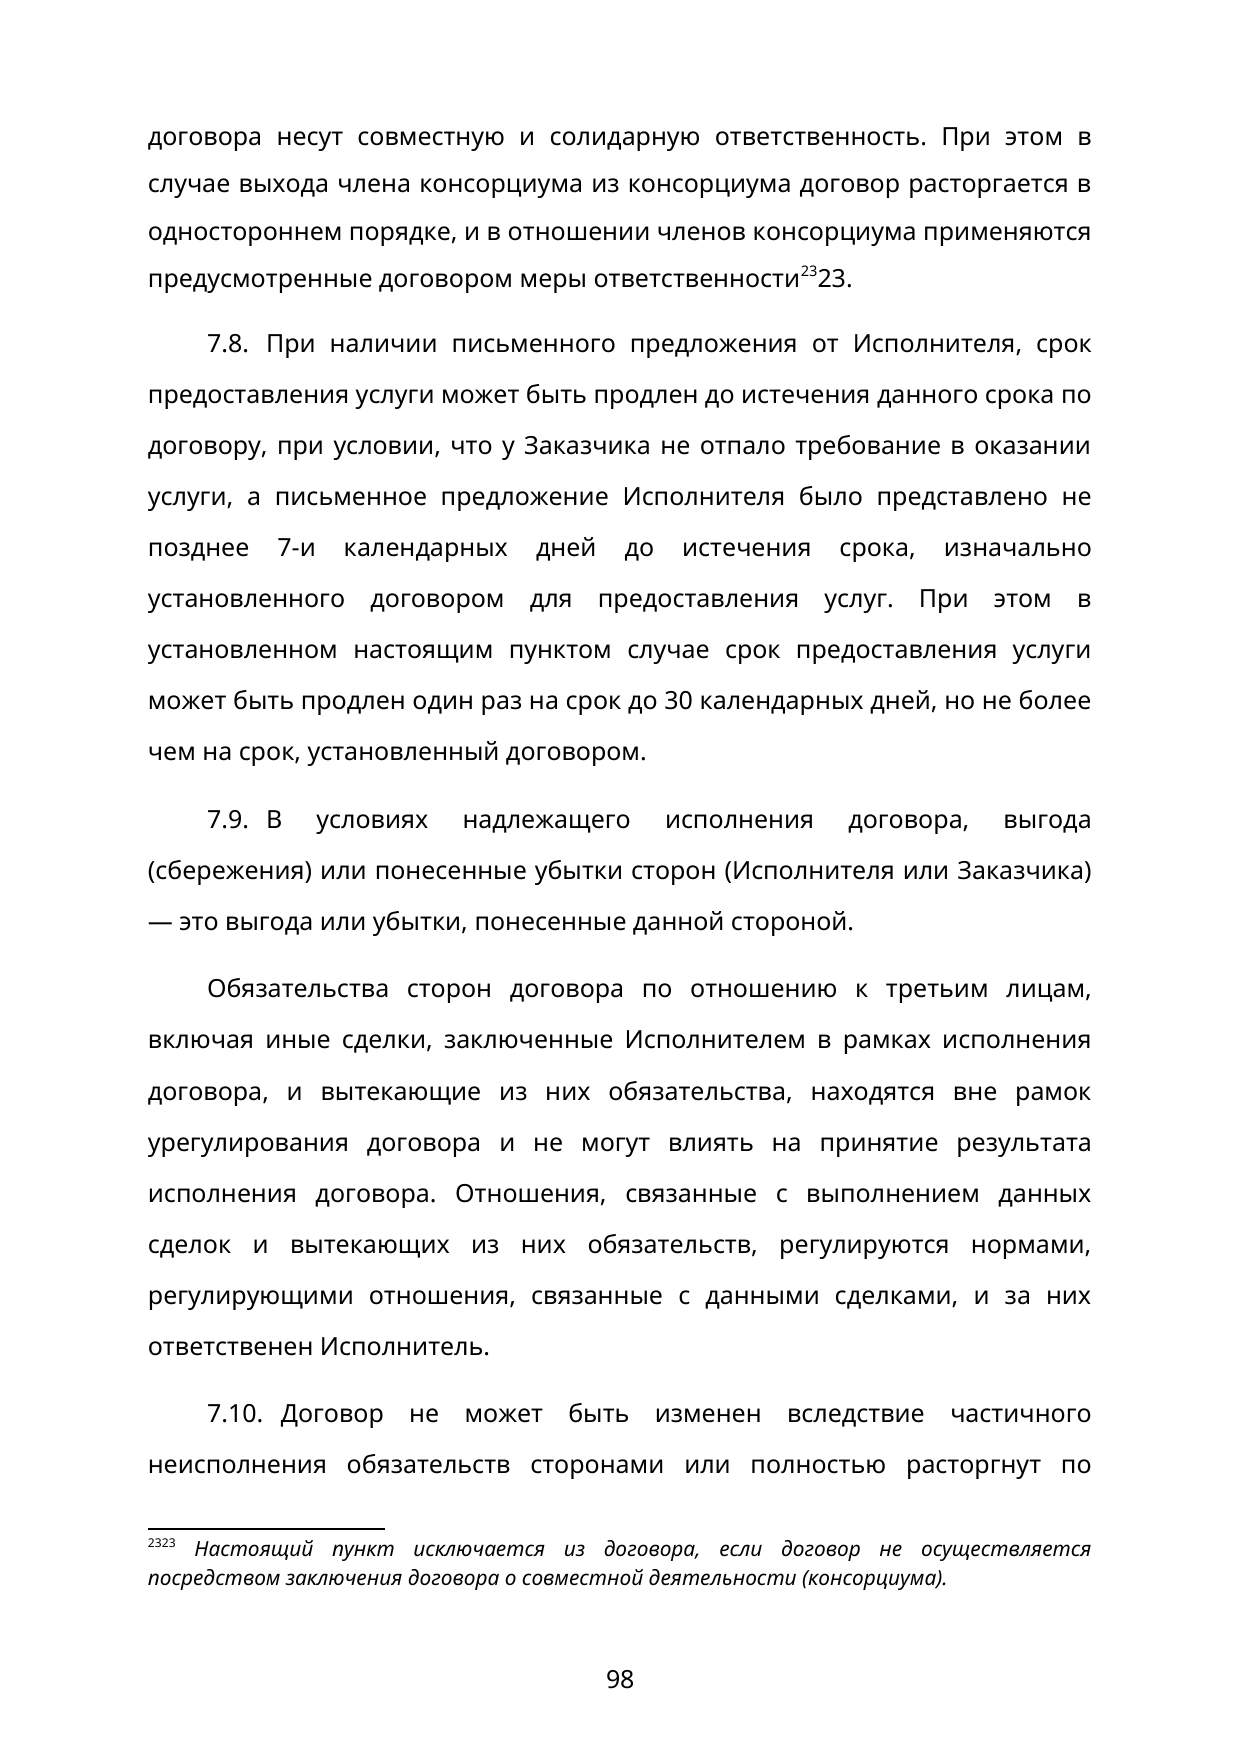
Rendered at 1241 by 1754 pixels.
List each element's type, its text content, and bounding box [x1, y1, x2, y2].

text 7.8. При наличии письменного предложения от Исполнителя, срок предоставления услуги может быть продлен до истечения данного срока по договору, при условии, что у Заказчика не отпало требование в оказании услуги, а письменное предложение Исполнителя было представлено не позднее 7-и календарных дней до истечения срока, изначально установленного договором для предоставления услуг. При этом в установленном настоящим пунктом случае срок предоставления услуги может быть продлен один раз на срок до 30 календарных дней, но не более чем на срок, установленный договором. [148, 325, 1092, 768]
text 7.9. В условиях надлежащего исполнения договора, выгода (сбережения) или понесенные убытки сторон (Исполнителя или Заказчика) — это выгода или убытки, понесенные данной стороной. [148, 801, 1092, 937]
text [148, 118, 1092, 295]
text Обязательства сторон договора по отношению к третьим лицам, включая иные сделки, заключенные Исполнителем в рамках исполнения договора, и вытекающие из них обязательства, находятся вне рамок урегулирования договора и не могут влиять на принятие результата исполнения договора. Отношения, связанные с выполнением данных сделок и вытекающих из них обязательств, регулируются нормами, регулирующими отношения, связанные с данными сделками, и за них ответственен Исполнитель. [148, 971, 1092, 1362]
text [148, 1396, 1092, 1481]
